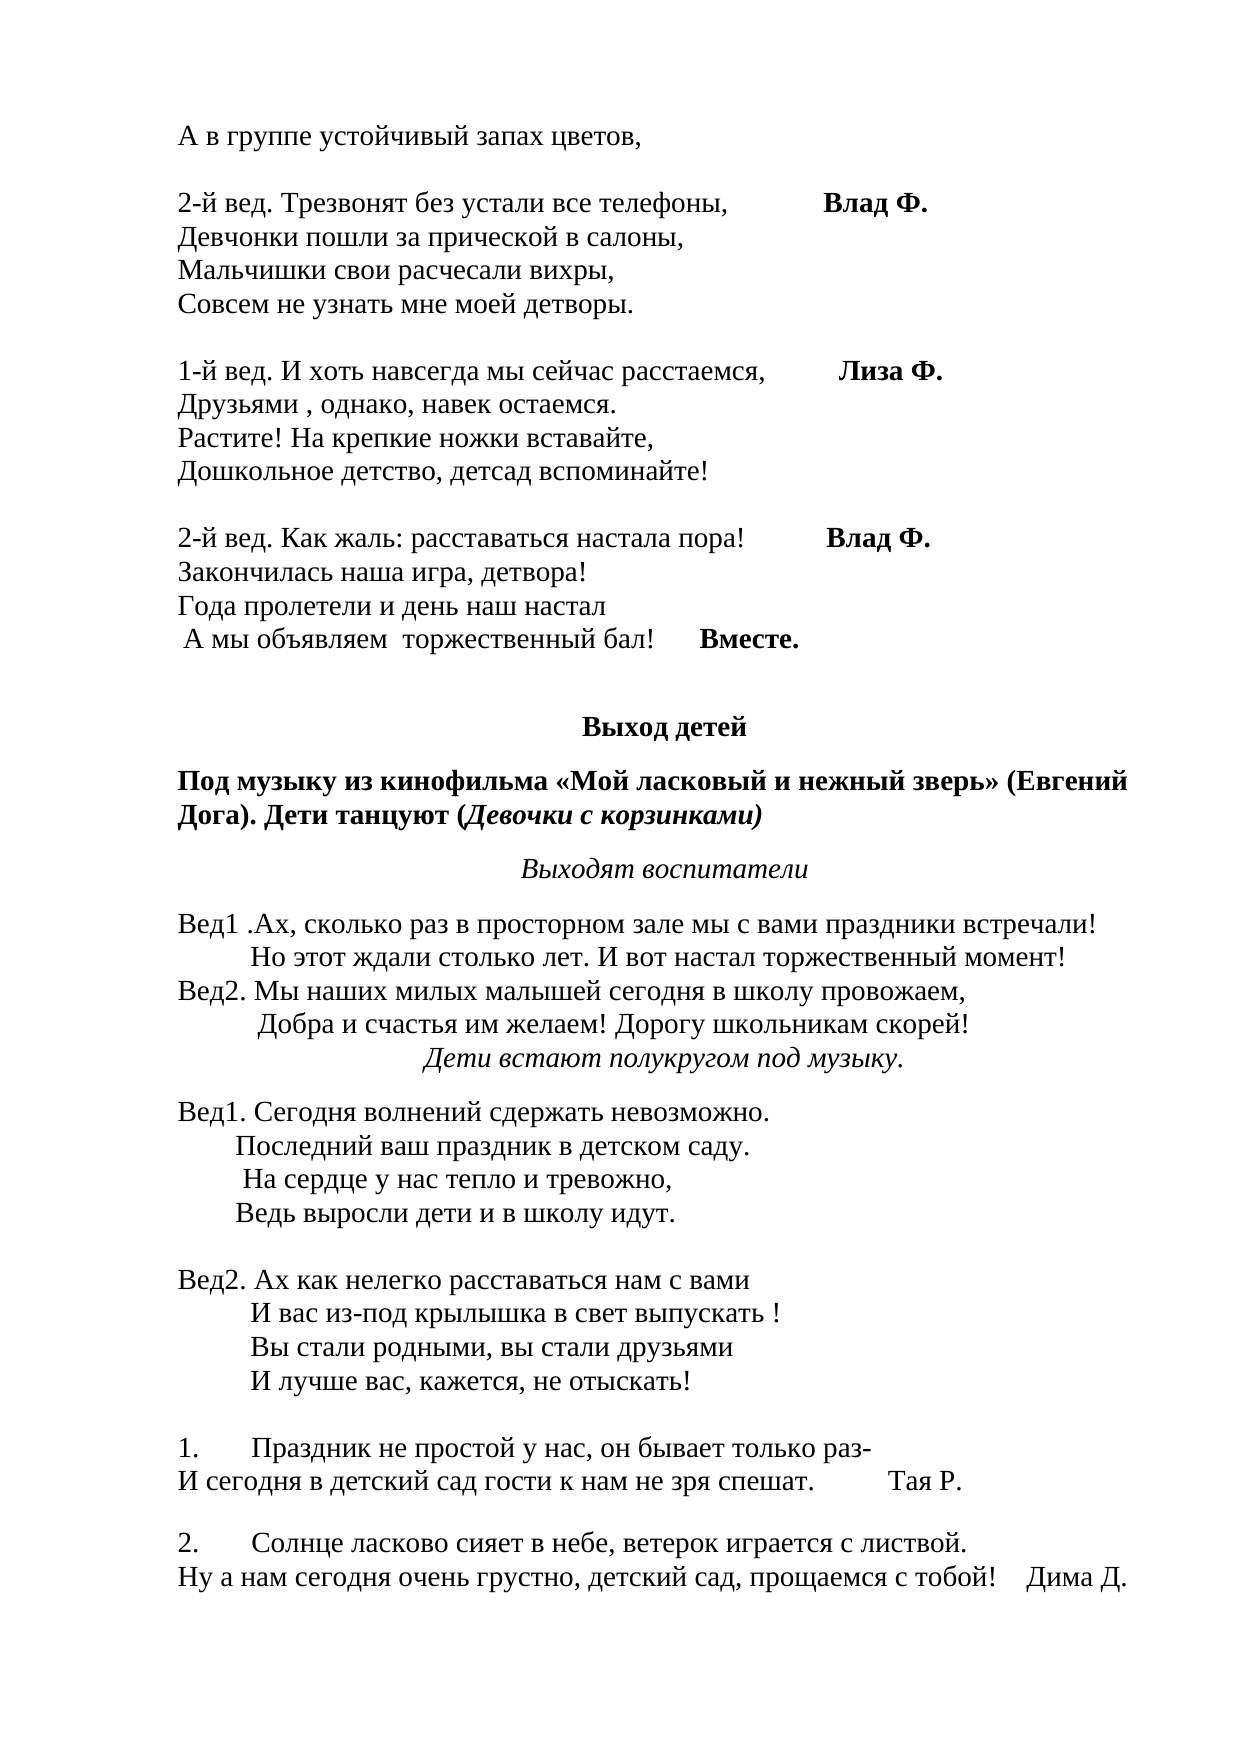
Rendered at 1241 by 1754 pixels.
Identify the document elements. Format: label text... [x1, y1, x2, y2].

text Но этот ждали столько лет. И вот настал торжественный момент! [177, 939, 1152, 973]
text Под музыку из кинофильма «Мой ласковый и нежный зверь» (Евгений Дога). Дети танцуют (Девочки с корзинками) [177, 763, 1152, 831]
text Мальчишки свои расчесали вихры, [177, 252, 1152, 286]
text Совсем не узнать мне моей детворы. [177, 286, 1152, 319]
text И лучше вас, кажется, не отыскать! [177, 1363, 1152, 1396]
text А в группе устойчивый запах цветов, [177, 118, 1152, 152]
text Выход детей [177, 709, 1152, 743]
text Закончилась наша игра, детвора! [177, 554, 1152, 588]
text Друзьями , однако, навек остаемся. [177, 386, 1152, 420]
text 2-й вед. Трезвонят без устали все телефоны, Влад Ф. [177, 185, 1152, 219]
text Вед2. Мы наших милых малышей сегодня в школу провожаем, [177, 973, 1152, 1006]
text И вас из-под крылышка в свет выпускать ! [177, 1296, 1152, 1329]
text Ведь выросли дети и в школу идут. [148, 1195, 1152, 1228]
text 2-й вед. Как жаль: расставаться настала пора! Влад Ф. [177, 521, 1152, 554]
text Вед1. Сегодня волнений сдержать невозможно. [177, 1094, 1152, 1128]
text Растите! На крепкие ножки вставайте, [177, 420, 1152, 453]
text Вед1 .Ах, сколько раз в просторном зале мы с вами праздники встречали! [177, 906, 1152, 939]
text 1-й вед. И хоть навсегда мы сейчас расстаемся, Лиза Ф. [177, 353, 1152, 386]
text А мы объявляем торжественный бал! Вместе. [177, 621, 1152, 655]
text Добра и счастья им желаем! Дорогу школьникам скорей! [177, 1006, 1152, 1040]
text Вы стали родными, вы стали друзьями [177, 1329, 1152, 1363]
text Выходят воспитатели [177, 851, 1152, 885]
text На сердце у нас тепло и тревожно, [148, 1161, 1152, 1195]
text Дошкольное детство, детсад вспоминайте! [177, 453, 1152, 487]
text Года пролетели и день наш настал [177, 588, 1152, 621]
list Солнце ласково сияет в небе, ветерок играется с листвой. [177, 1526, 1152, 1559]
text Дети встают полукругом под музыку. [177, 1040, 1152, 1073]
text Ну а нам сегодня очень грустно, детский сад, прощаемся с тобой! Дима Д. [177, 1559, 1152, 1593]
text Вед2. Ах как нелегко расставаться нам с вами [177, 1262, 1152, 1296]
text Последний ваш праздник в детском саду. [148, 1128, 1152, 1161]
text Девчонки пошли за прической в салоны, [177, 219, 1152, 252]
list Праздник не простой у нас, он бывает только раз- И сегодня в детский сад гости к нам не зря спешат. Тая Р. [177, 1430, 1152, 1526]
